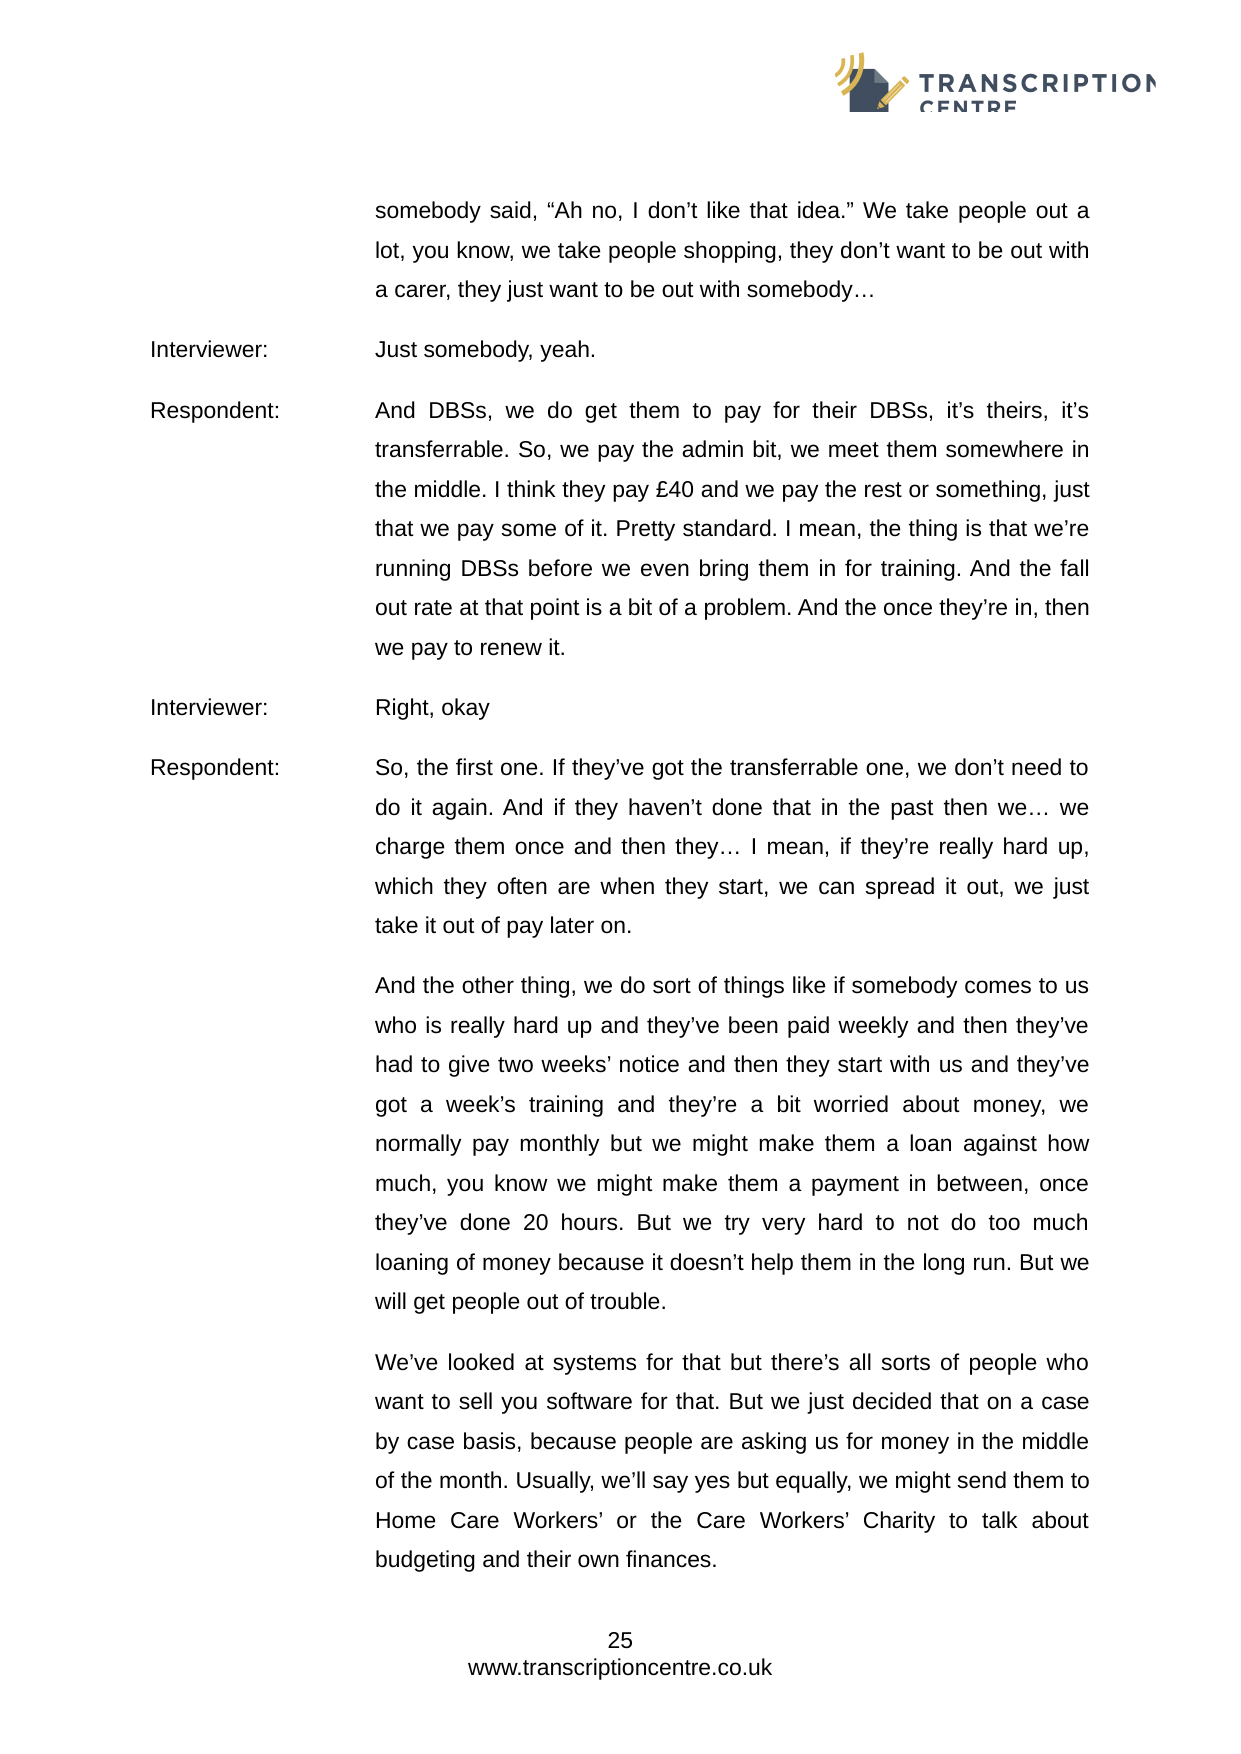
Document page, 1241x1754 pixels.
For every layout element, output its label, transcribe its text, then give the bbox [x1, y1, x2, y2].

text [150, 197, 1090, 302]
text Interviewer: Just somebody, yeah. [150, 336, 1090, 363]
text Respondent: And DBSs, we do get them to pay for their DBSs, it’s theirs, it’s transferrable. So, we pay the admin bit, we meet them somewhere in the middle. I think they pay £40 and we pay the rest or something, just that we pay some of it. Pretty standard. I mean, the thing is that we’re running DBSs before we even bring them in for training. And the fall out rate at that point is a bit of a problem. And the once they’re in, then we pay to renew it. [150, 397, 1090, 660]
text Interviewer: Right, okay [150, 694, 1090, 720]
text Respondent: So, the first one. If they’ve got the transferrable one, we don’t need to do it again. And if they haven’t done that in the past then we… we charge them once and then they… I mean, if they’re really hard up, which they often are when they start, we can spread it out, we just take it out of pay later on. [150, 754, 1090, 938]
picture [834, 52, 1156, 112]
text And the other thing, we do sort of things like if somebody comes to us who is really hard up and they’ve been paid weekly and then they’ve had to give two weeks’ notice and then they start with us and they’ve got a week’s training and they’re a bit worried about money, we normally pay monthly but we might make them a loan against how much, you know we might make them a payment in between, once they’ve done 20 hours. But we try very hard to not do too much loaning of money because it doesn’t help them in the long run. But we will get people out of trouble. [150, 972, 1090, 1315]
text We’ve looked at systems for that but there’s all sorts of people who want to sell you software for that. But we just decided that on a case by case basis, because people are asking us for money in the middle of the month. Usually, we’ll say yes but equally, we might send them to Home Care Workers’ or the Care Workers’ Charity to talk about budgeting and their own finances. [150, 1349, 1090, 1572]
